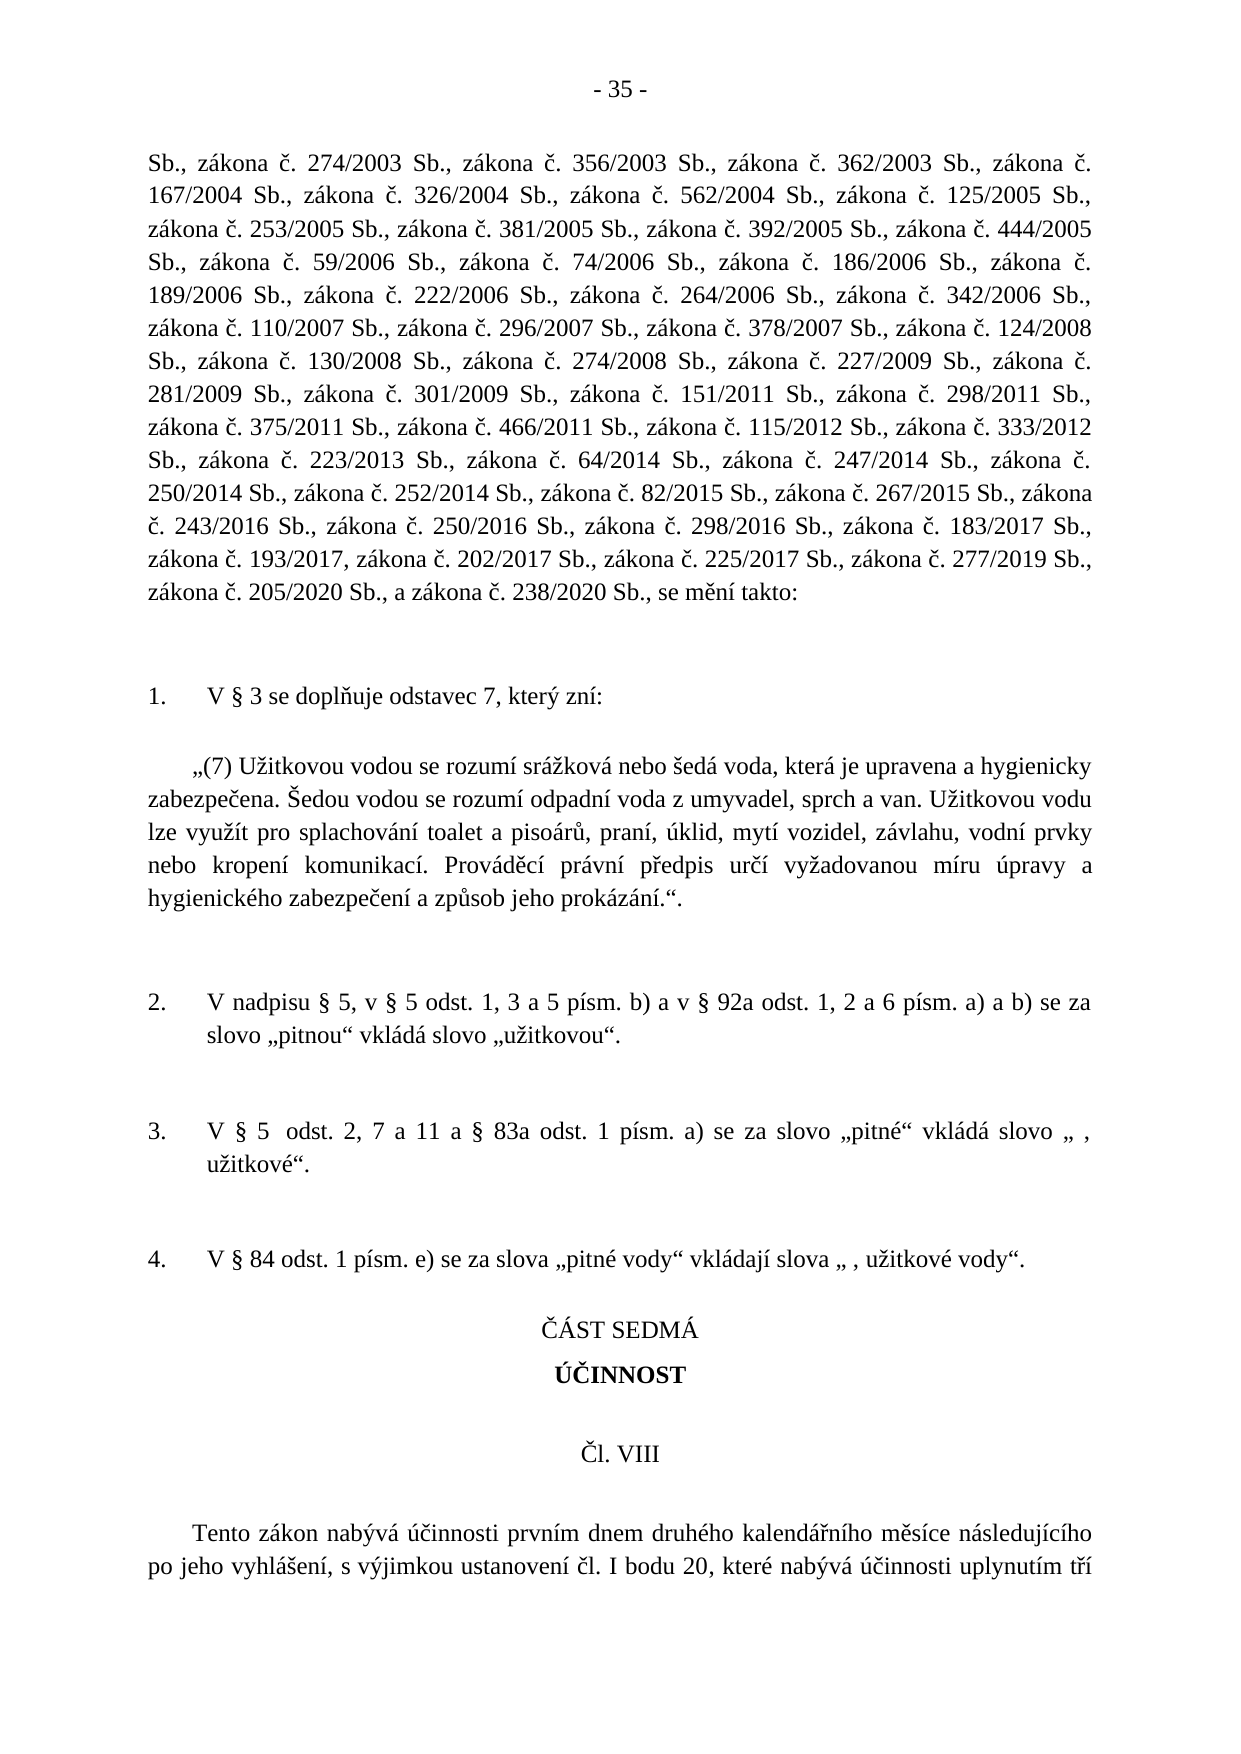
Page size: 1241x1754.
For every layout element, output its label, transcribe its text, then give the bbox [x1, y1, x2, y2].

text Čl. VIII [148, 1439, 1093, 1468]
text V nadpisu § 5, v § 5 odst. 1, 3 a 5 písm. b) a v § 92a odst. 1, 2 a 6 písm. a) a b) se za slovo „pitnou“ vkládá slovo „užitkovou“. [148, 987, 1093, 1049]
text V § 5 odst. 2, 7 a 11 a § 83a odst. 1 písm. a) se za slovo „pitné“ vkládá slovo „ , užitkové“. [148, 1116, 1093, 1177]
text V § 84 odst. 1 písm. e) se za slova „pitné vody“ vkládají slova „ , užitkové vody“. [148, 1244, 1093, 1273]
text ČÁST SEDMÁ [148, 1315, 1093, 1343]
list V § 3 se doplňuje odstavec 7, který zní: [148, 681, 1093, 709]
text ÚČINNOST [148, 1360, 1093, 1389]
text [148, 148, 1093, 606]
text „(7) Užitkovou vodou se rozumí srážková nebo šedá voda, která je upravena a hygienicky zabezpečena. Šedou vodou se rozumí odpadní voda z umyvadel, sprch a van. Užitkovou vodu lze využít pro splachování toalet a pisoárů, praní, úklid, mytí vozidel, závlahu, vodní prvky nebo kropení komunikací. Prováděcí právní předpis určí vyžadovanou míru úpravy a hygienického zabezpečení a způsob jeho prokázání.“. [148, 751, 1093, 912]
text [148, 1518, 1093, 1580]
